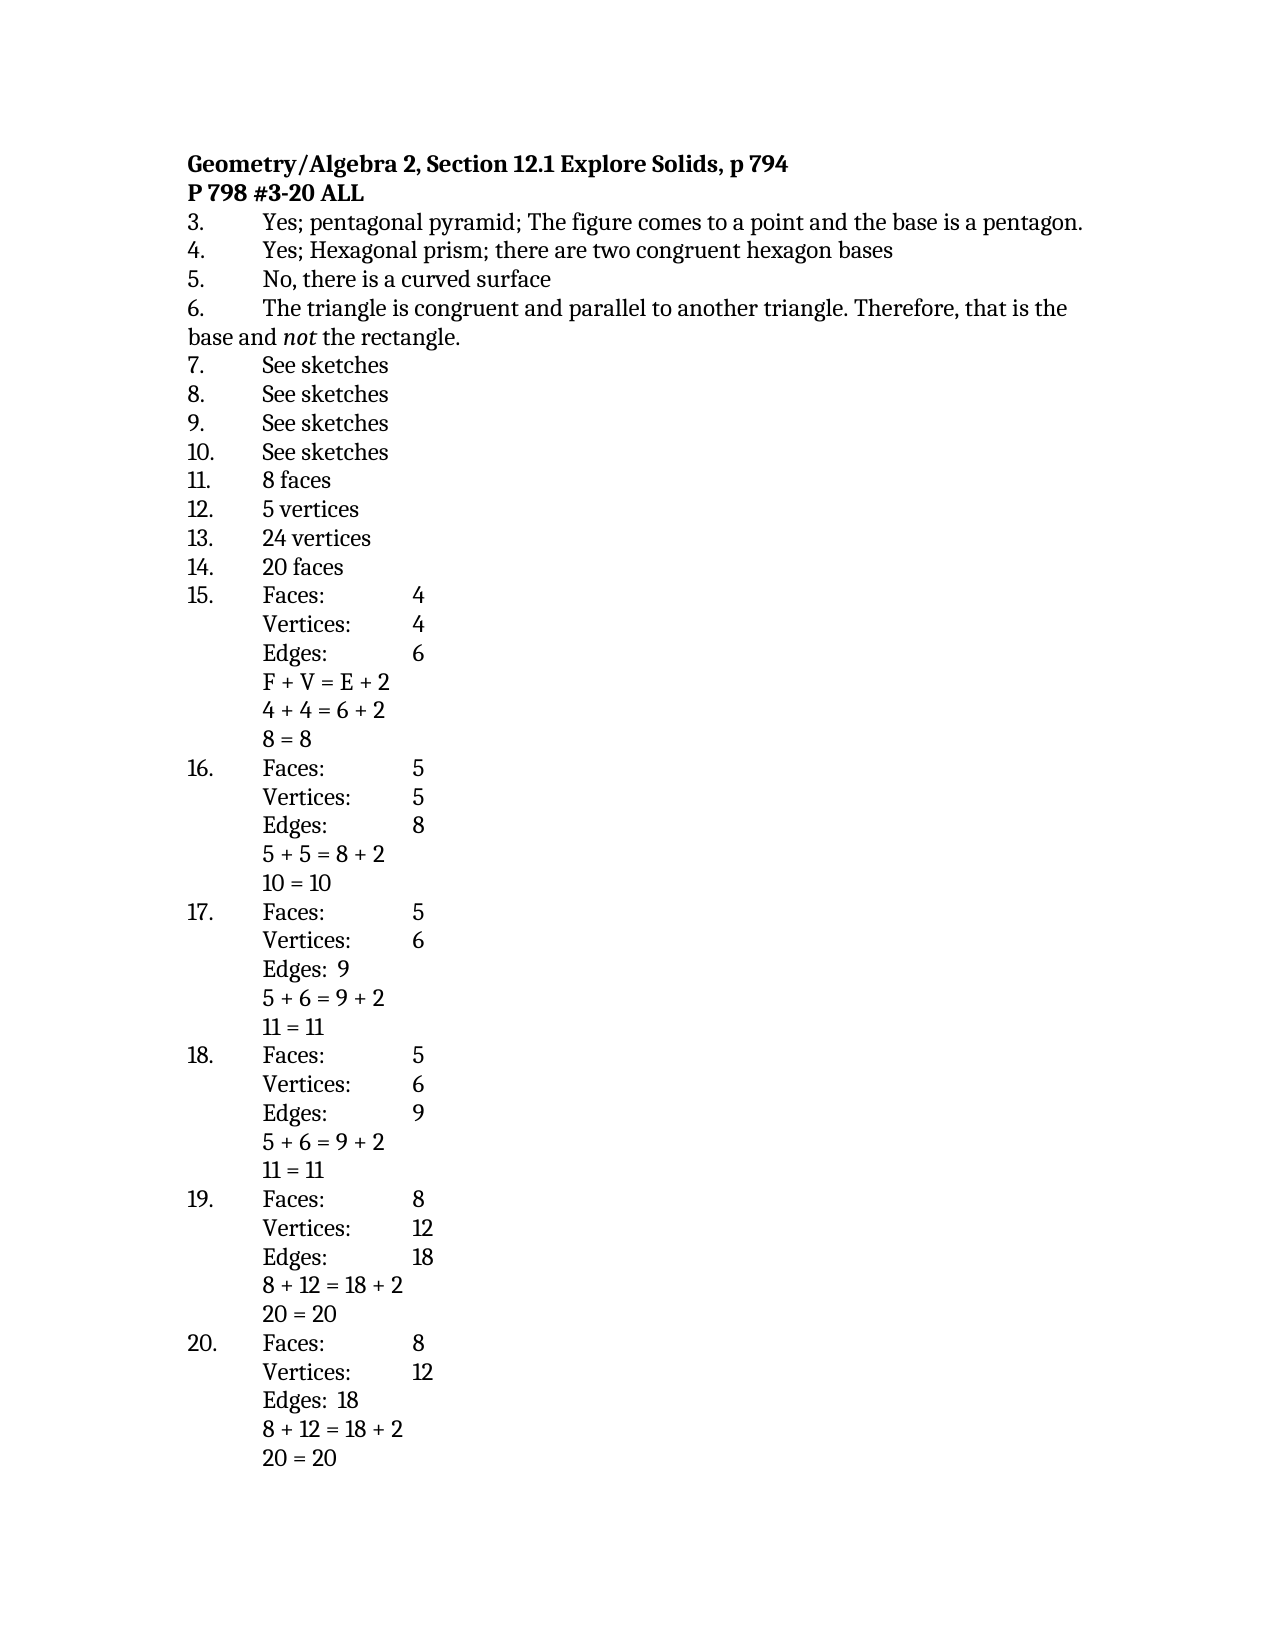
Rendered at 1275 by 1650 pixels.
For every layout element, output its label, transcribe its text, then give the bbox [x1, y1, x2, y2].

text Edges: 8 [187, 811, 1087, 840]
text 11 = 11 [187, 1012, 1087, 1041]
text Edges: 18 [187, 1386, 1087, 1415]
text 20. Faces: 8 [187, 1329, 1087, 1357]
text 20 = 20 [187, 1300, 1087, 1329]
text Vertices: 6 [187, 1070, 1087, 1099]
text 10. See sketches [187, 437, 1087, 466]
text 5 + 6 = 9 + 2 [187, 1127, 1087, 1156]
text 7. See sketches [187, 351, 1087, 380]
text 10 = 10 [187, 869, 1087, 897]
text 6. The triangle is congruent and parallel to another triangle. Therefore, that is the base and not the rectangle. [187, 294, 1087, 351]
text 11 = 11 [187, 1156, 1087, 1185]
text 15. Faces: 4 [187, 581, 1087, 610]
text Vertices: 12 [187, 1357, 1087, 1386]
text 8. See sketches [187, 380, 1087, 409]
text 5 + 6 = 9 + 2 [187, 984, 1087, 1012]
text Vertices: 4 [187, 610, 1087, 639]
text 19. Faces: 8 [187, 1185, 1087, 1214]
text Edges: 9 [187, 1099, 1087, 1127]
text 4. Yes; Hexagonal prism; there are two congruent hexagon bases [187, 236, 1087, 265]
text Vertices: 6 [187, 926, 1087, 955]
text Edges: 18 [187, 1242, 1087, 1271]
text 5. No, there is a curved surface [187, 265, 1087, 294]
text P 798 #3-20 ALL [187, 179, 1087, 207]
text 8 + 12 = 18 + 2 [187, 1271, 1087, 1300]
text 20 = 20 [187, 1444, 1087, 1472]
text 8 + 12 = 18 + 2 [187, 1415, 1087, 1444]
text 12. 5 vertices [187, 495, 1087, 524]
text 14. 20 faces [187, 552, 1087, 581]
text 17. Faces: 5 [187, 897, 1087, 926]
text 3. Yes; pentagonal pyramid; The figure comes to a point and the base is a pentagon. [187, 207, 1087, 236]
text Vertices: 5 [187, 782, 1087, 811]
text 5 + 5 = 8 + 2 [187, 840, 1087, 869]
text Edges: 9 [187, 955, 1087, 984]
text 16. Faces: 5 [187, 754, 1087, 782]
text 13. 24 vertices [187, 524, 1087, 552]
text 11. 8 faces [187, 466, 1087, 495]
text Vertices: 12 [187, 1214, 1087, 1242]
text Geometry/Algebra 2, Section 12.1 Explore Solids, p 794 [187, 150, 1087, 179]
text 9. See sketches [187, 409, 1087, 437]
text 18. Faces: 5 [187, 1041, 1087, 1070]
text 8 = 8 [187, 725, 1087, 754]
text F + V = E + 2 [187, 667, 1087, 696]
text Edges: 6 [187, 639, 1087, 667]
text 4 + 4 = 6 + 2 [187, 696, 1087, 725]
